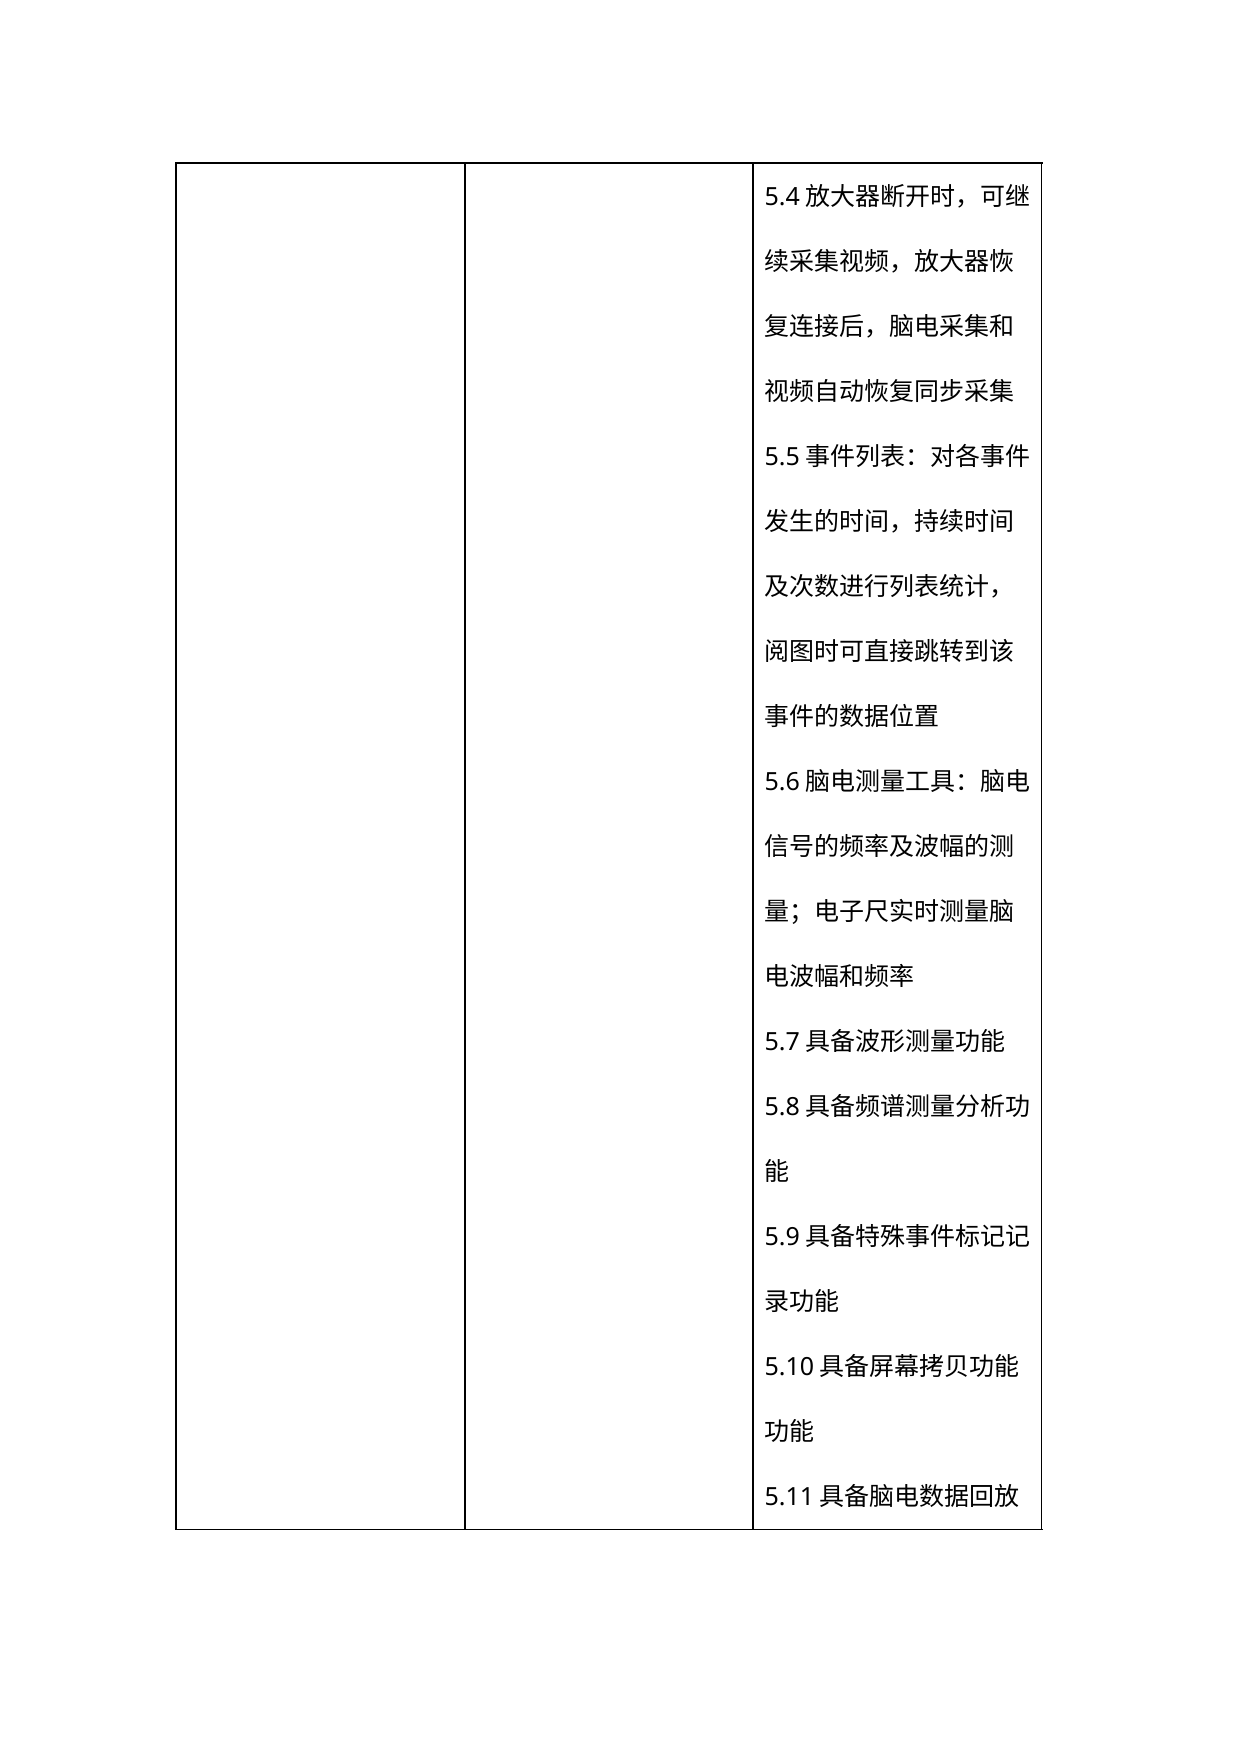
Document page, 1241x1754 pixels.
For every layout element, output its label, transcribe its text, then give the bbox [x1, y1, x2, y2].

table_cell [754, 164, 1041, 1528]
table_cell ▲ [177, 164, 464, 1528]
table_cell 4 [466, 164, 752, 1528]
